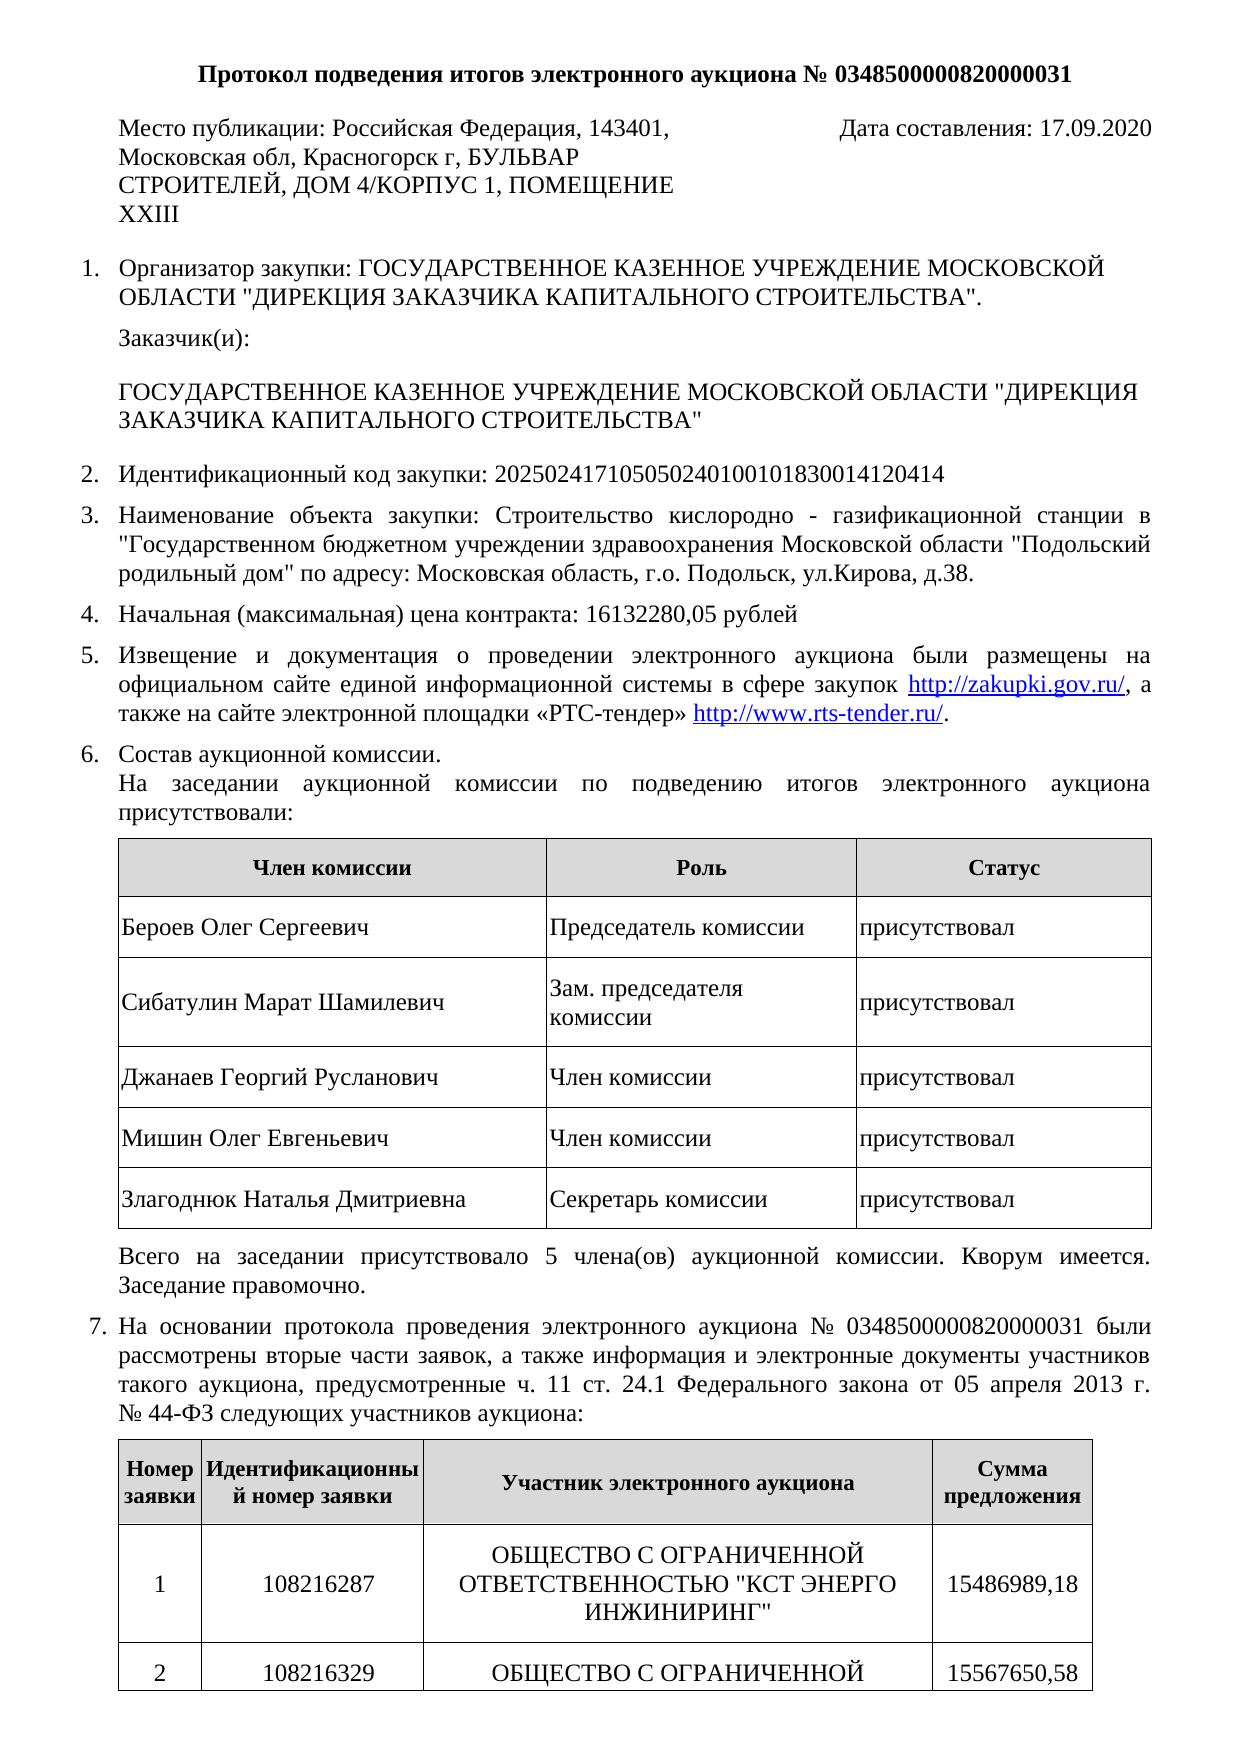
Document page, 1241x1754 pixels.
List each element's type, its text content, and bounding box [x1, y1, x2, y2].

list Состав аукционной комиссии. [81, 739, 1152, 768]
table_cell присутствовал [857, 958, 1151, 1046]
table_header Член комиссии [119, 839, 546, 896]
table_cell 1 [119, 1525, 201, 1642]
table_cell Член комиссии [547, 1108, 856, 1167]
table_header ГОСУДАРСТВЕННОЕ КАЗЕННОЕ УЧРЕЖДЕНИЕ МОСКОВСКОЙ ОБЛАСТИ "ДИРЕКЦИЯ ЗАКАЗЧИКА КАПИТАЛЬНОГО СТРОИТЕЛЬСТВА" [107, 364, 1152, 447]
table_cell Зам. председателя комиссии [547, 958, 856, 1046]
table_cell Секретарь комиссии [547, 1168, 856, 1228]
table_cell присутствовал [857, 1108, 1151, 1167]
table_cell ОБЩЕСТВО С ОГРАНИЧЕННОЙ ОТВЕТСТВЕННОСТЬЮ "КСТ ЭНЕРГО ИНЖИНИРИНГ" [424, 1525, 932, 1642]
text Всего на заседании присутствовало 5 члена(ов) аукционной комиссии. Кворум имеется. Заседание правомочно. [118, 1241, 1152, 1299]
table_cell присутствовал [857, 1047, 1151, 1107]
table_header Номер заявки [119, 1440, 201, 1523]
table_header Дата составления: 17.09.2020 [709, 100, 1152, 240]
list Извещение и документация о проведении электронного аукциона были размещены на официальном сайте единой информационной системы в сфере закупок http://zakupki.gov.ru/, а также на сайте электронной площадки «РТС-тендер» http://www.rts-tender.ru/. [81, 640, 1152, 727]
table_cell присутствовал [857, 897, 1151, 957]
list На заседании аукционной комиссии по подведению итогов электронного аукциона присутствовали: [118, 768, 1152, 825]
list Идентификационный код закупки: 202502417105050240100101830014120414 [81, 459, 1152, 488]
table_header Место публикации: Российская Федерация, 143401, Московская обл, Красногорск г, БУЛЬВАР СТРОИТЕЛЕЙ, ДОМ 4/КОРПУС 1, ПОМЕЩЕНИЕ XXIII [107, 100, 709, 240]
table_cell Джанаев Георгий Русланович [119, 1047, 546, 1107]
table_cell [424, 1643, 932, 1690]
table_cell 108216287 [202, 1525, 423, 1642]
table_cell Член комиссии [547, 1047, 856, 1107]
table_cell Мишин Олег Евгеньевич [119, 1108, 546, 1167]
table_cell 2 [119, 1643, 201, 1690]
table_cell Бероев Олег Сергеевич [119, 897, 546, 957]
table_cell Злагоднюк Наталья Дмитриевна [119, 1168, 546, 1228]
list Организатор закупки: ГОСУДАРСТВЕННОЕ КАЗЕННОЕ УЧРЕЖДЕНИЕ МОСКОВСКОЙ ОБЛАСТИ "ДИРЕКЦИЯ ЗАКАЗЧИКА КАПИТАЛЬНОГО СТРОИТЕЛЬСТВА". [81, 253, 1152, 310]
table_cell присутствовал [857, 1168, 1151, 1228]
table_header Роль [547, 839, 856, 896]
table_header Участник электронного аукциона [424, 1440, 932, 1523]
list Наименование объекта закупки: Строительство кислородно - газификационной станции в "Государственном бюджетном учреждении здравоохранения Московской области "Подольский родильный дом" по адресу: Московская область, г.о. Подольск, ул.Кирова, д.38. [81, 500, 1152, 587]
list Начальная (максимальная) цена контракта: 16132280,05 рублей [81, 599, 1152, 628]
text Протокол подведения итогов электронного аукциона № 0348500000820000031 [118, 59, 1152, 88]
table_header Сумма предложения [933, 1440, 1092, 1523]
table_cell 108216329 [202, 1643, 423, 1690]
table_header Статус [857, 839, 1151, 896]
list На основании протокола проведения электронного аукциона № 0348500000820000031 были рассмотрены вторые части заявок, а также информация и электронные документы участников такого аукциона, предусмотренные ч. 11 ст. 24.1 Федерального закона от 05 апреля 2013 г. № 44-ФЗ следующих участников аукциона: [88, 1311, 1152, 1426]
table_cell 15567650,58 [933, 1643, 1092, 1690]
table_cell Сибатулин Марат Шамилевич [119, 958, 546, 1046]
table_cell Председатель комиссии [547, 897, 856, 957]
text Заказчик(и): [118, 323, 1152, 352]
table_cell 15486989,18 [933, 1525, 1092, 1642]
table_header Идентификационный номер заявки [202, 1440, 423, 1523]
